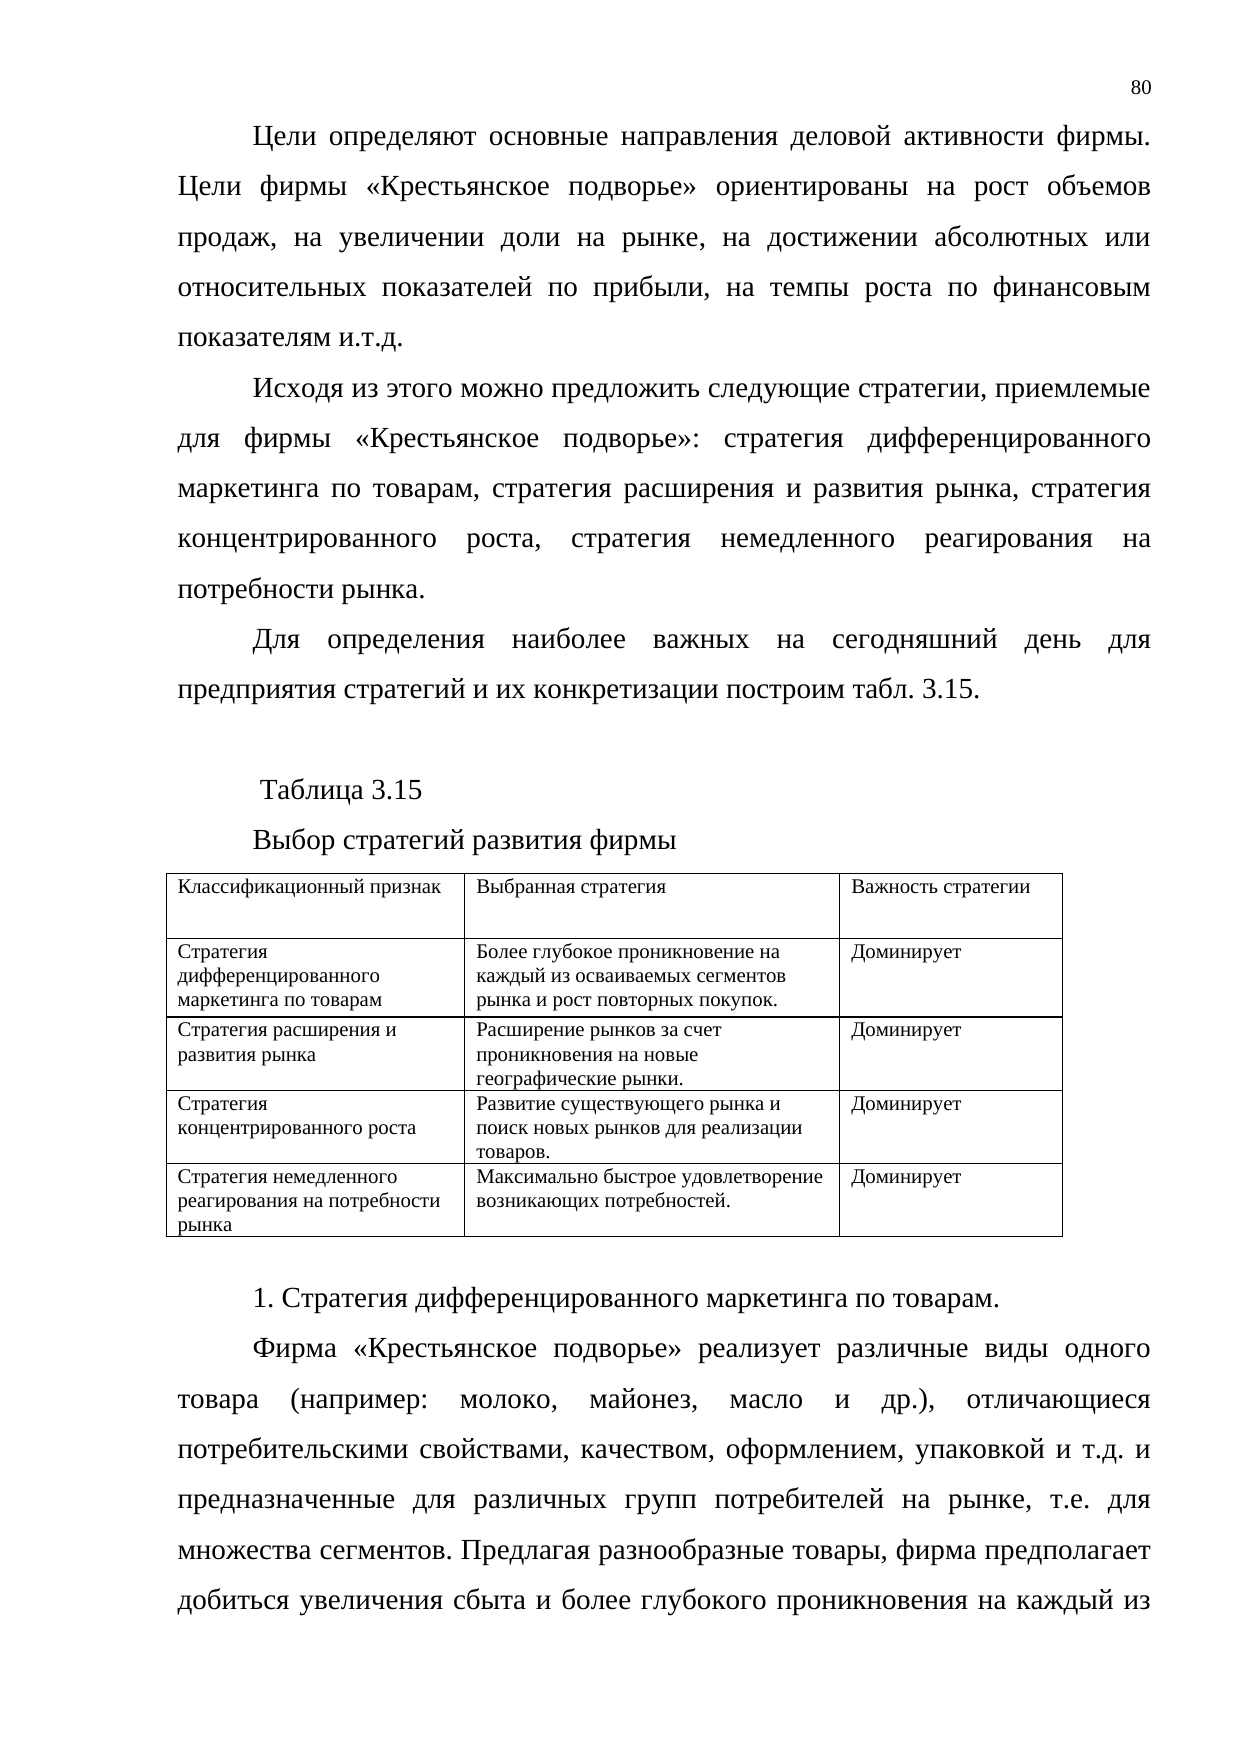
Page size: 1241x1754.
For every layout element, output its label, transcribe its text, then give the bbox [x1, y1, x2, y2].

table_header Важность стратегии [840, 874, 1062, 938]
table_cell Доминирует [840, 1091, 1062, 1163]
table_cell Максимально быстрое удовлетворение возникающих потребностей. [465, 1164, 839, 1236]
text Исходя из этого можно предложить следующие стратегии, приемлемые для фирмы «Крестьянское подворье»: стратегия дифференцированного маркетинга по товарам, стратегия расширения и развития рынка, стратегия концентрированного роста, стратегия немедленного реагирования на потребности рынка. [177, 370, 1152, 604]
table_cell Стратегия дифференцированного маркетинга по товарам [167, 939, 464, 1016]
table_cell Более глубокое проникновение на каждый из осваиваемых сегментов рынка и рост повторных покупок. [465, 939, 839, 1016]
text Для определения наиболее важных на сегодняшний день для предприятия стратегий и их конкретизации построим табл. 3.15. [177, 621, 1152, 705]
text 1. Стратегия дифференцированного маркетинга по товарам. [177, 1280, 1152, 1314]
table_cell Стратегия немедленного реагирования на потребности рынка [167, 1164, 464, 1236]
table_cell Доминирует [840, 1018, 1062, 1089]
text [177, 1331, 1152, 1616]
text Выбор стратегий развития фирмы [177, 822, 1152, 856]
table_cell Стратегия концентрированного роста [167, 1091, 464, 1163]
table_cell Стратегия расширения и развития рынка [167, 1018, 464, 1089]
table_cell Доминирует [840, 1164, 1062, 1236]
text Цели определяют основные направления деловой активности фирмы. Цели фирмы «Крестьянское подворье» ориентированы на рост объемов продаж, на увеличении доли на рынке, на достижении абсолютных или относительных показателей по прибыли, на темпы роста по финансовым показателям и.т.д. [177, 118, 1152, 353]
text Таблица 3.15 [177, 772, 1152, 806]
table_header Классификационный признак [167, 874, 464, 938]
table_cell Развитие существующего рынка и поиск новых рынков для реализации товаров. [465, 1091, 839, 1163]
table_cell Доминирует [840, 939, 1062, 1016]
table_cell Расширение рынков за счет проникновения на новые географические рынки. [465, 1018, 839, 1089]
table_header Выбранная стратегия [465, 874, 839, 938]
